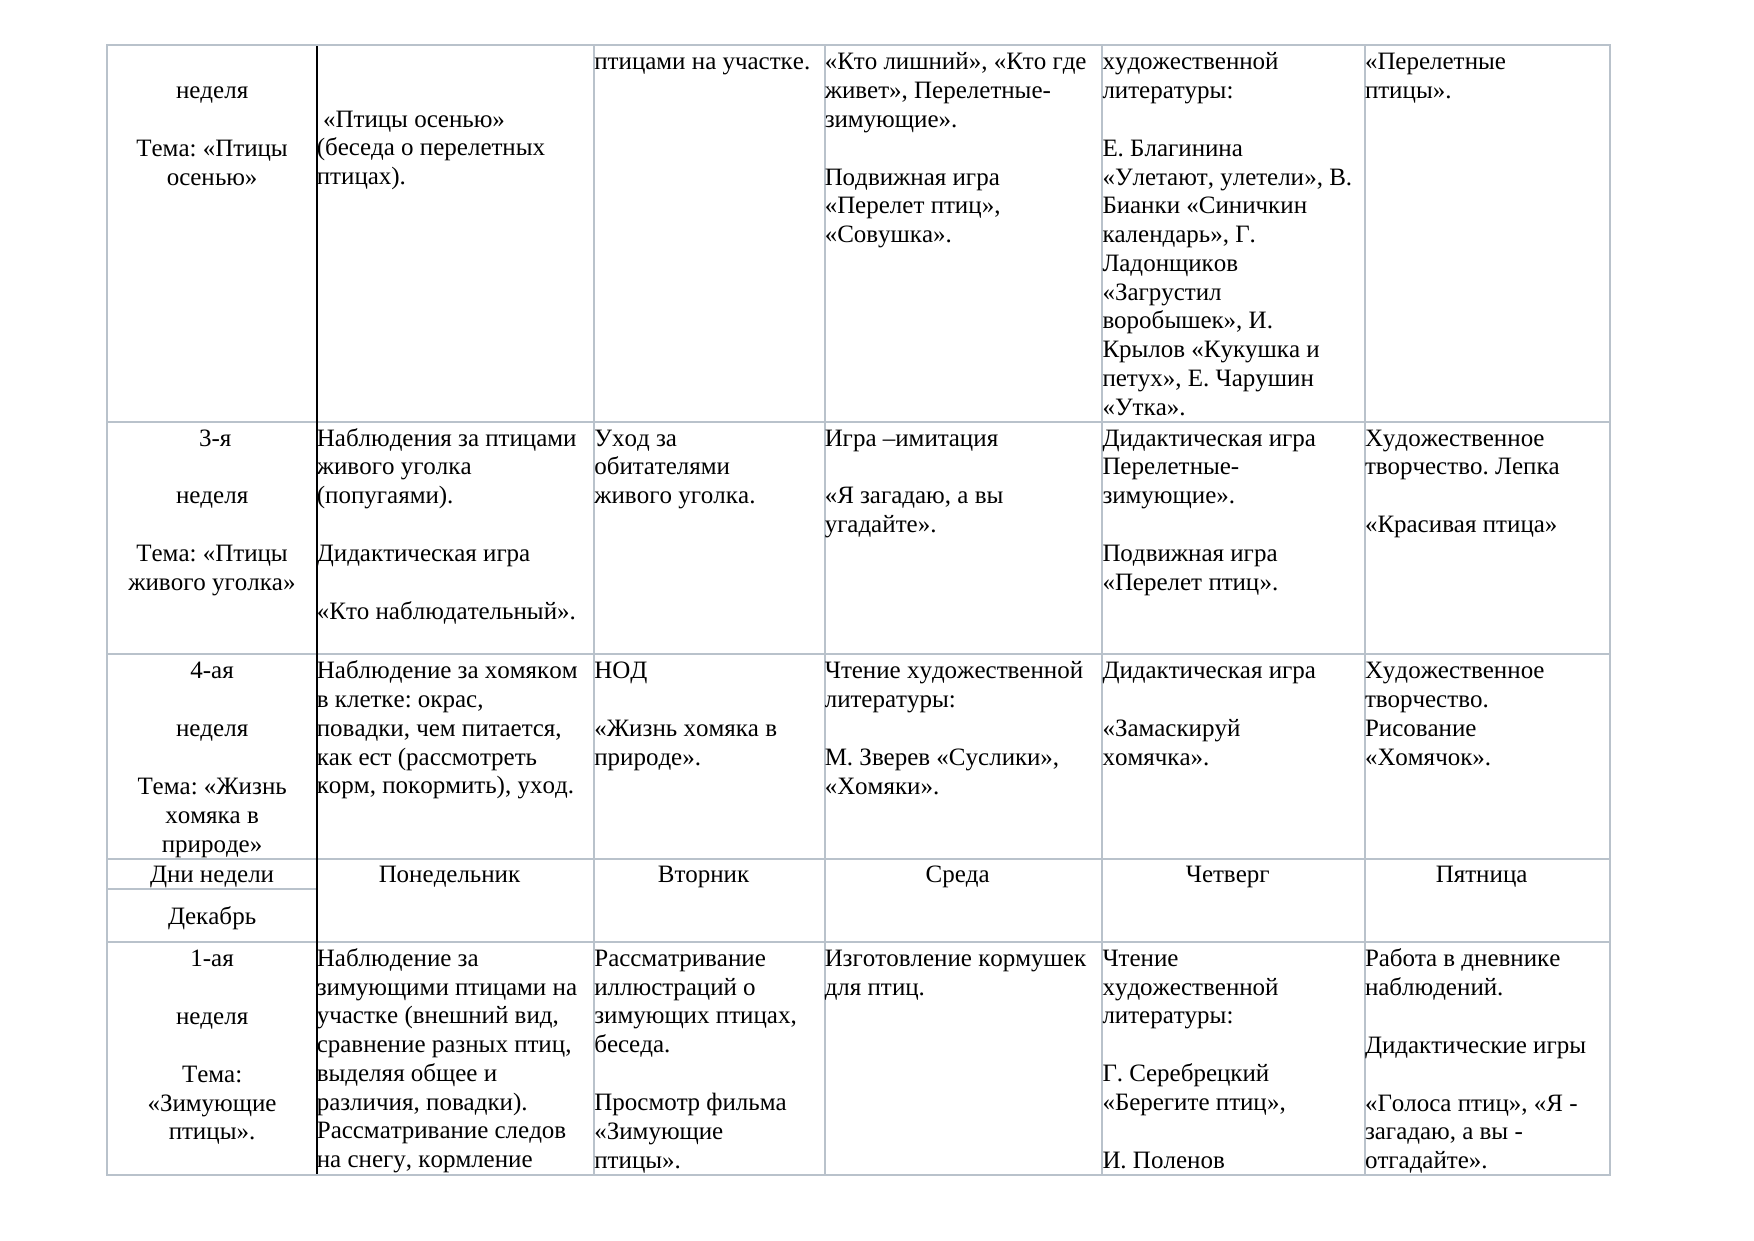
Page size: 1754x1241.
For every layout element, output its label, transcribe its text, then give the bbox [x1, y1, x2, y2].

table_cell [1103, 46, 1364, 421]
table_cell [1366, 943, 1609, 1174]
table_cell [108, 943, 316, 1174]
table_cell Понедельник [318, 860, 593, 941]
table_cell Наблюдение за хомяком в клетке: окрас, повадки, чем питается, как ест (рассмотреть корм, покормить), уход. [318, 655, 593, 857]
table_cell Наблюдения за птицами живого уголка (попугаями). Дидактическая игра «Кто наблюдательный». [318, 423, 593, 653]
table_cell 4-ая неделя Тема: «Жизнь хомяка в природе» [108, 655, 316, 857]
table_cell Игра –имитация «Я загадаю, а вы угадайте». [826, 423, 1101, 653]
table_cell Среда [826, 860, 1101, 941]
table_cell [595, 943, 824, 1174]
table_cell Художественное творчество. Рисование «Хомячок». [1366, 655, 1609, 857]
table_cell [318, 943, 593, 1174]
table_cell 3-я неделя Тема: «Птицы живого уголка» [108, 423, 316, 653]
table_cell Дидактическая игра Перелетные- зимующие». Подвижная игра «Перелет птиц». [1103, 423, 1364, 653]
table_cell Уход за обитателями живого уголка. [595, 423, 824, 653]
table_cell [1366, 46, 1609, 421]
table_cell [595, 46, 824, 421]
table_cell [318, 46, 593, 421]
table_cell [108, 46, 316, 421]
table_cell Вторник [595, 860, 824, 941]
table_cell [826, 943, 1101, 1174]
table_cell Художественное творчество. Лепка «Красивая птица» [1366, 423, 1609, 653]
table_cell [826, 46, 1101, 421]
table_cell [1103, 943, 1364, 1174]
table_cell Четверг [1103, 860, 1364, 941]
table_cell Пятница [1366, 860, 1609, 941]
table_cell Дидактическая игра «Замаскируй хомячка». [1103, 655, 1364, 857]
table_cell НОД «Жизнь хомяка в природе». [595, 655, 824, 857]
table_cell Чтение художественной литературы: М. Зверев «Суслики», «Хомяки». [826, 655, 1101, 857]
table_cell Декабрь [108, 890, 316, 941]
table_cell Дни недели [108, 860, 316, 888]
